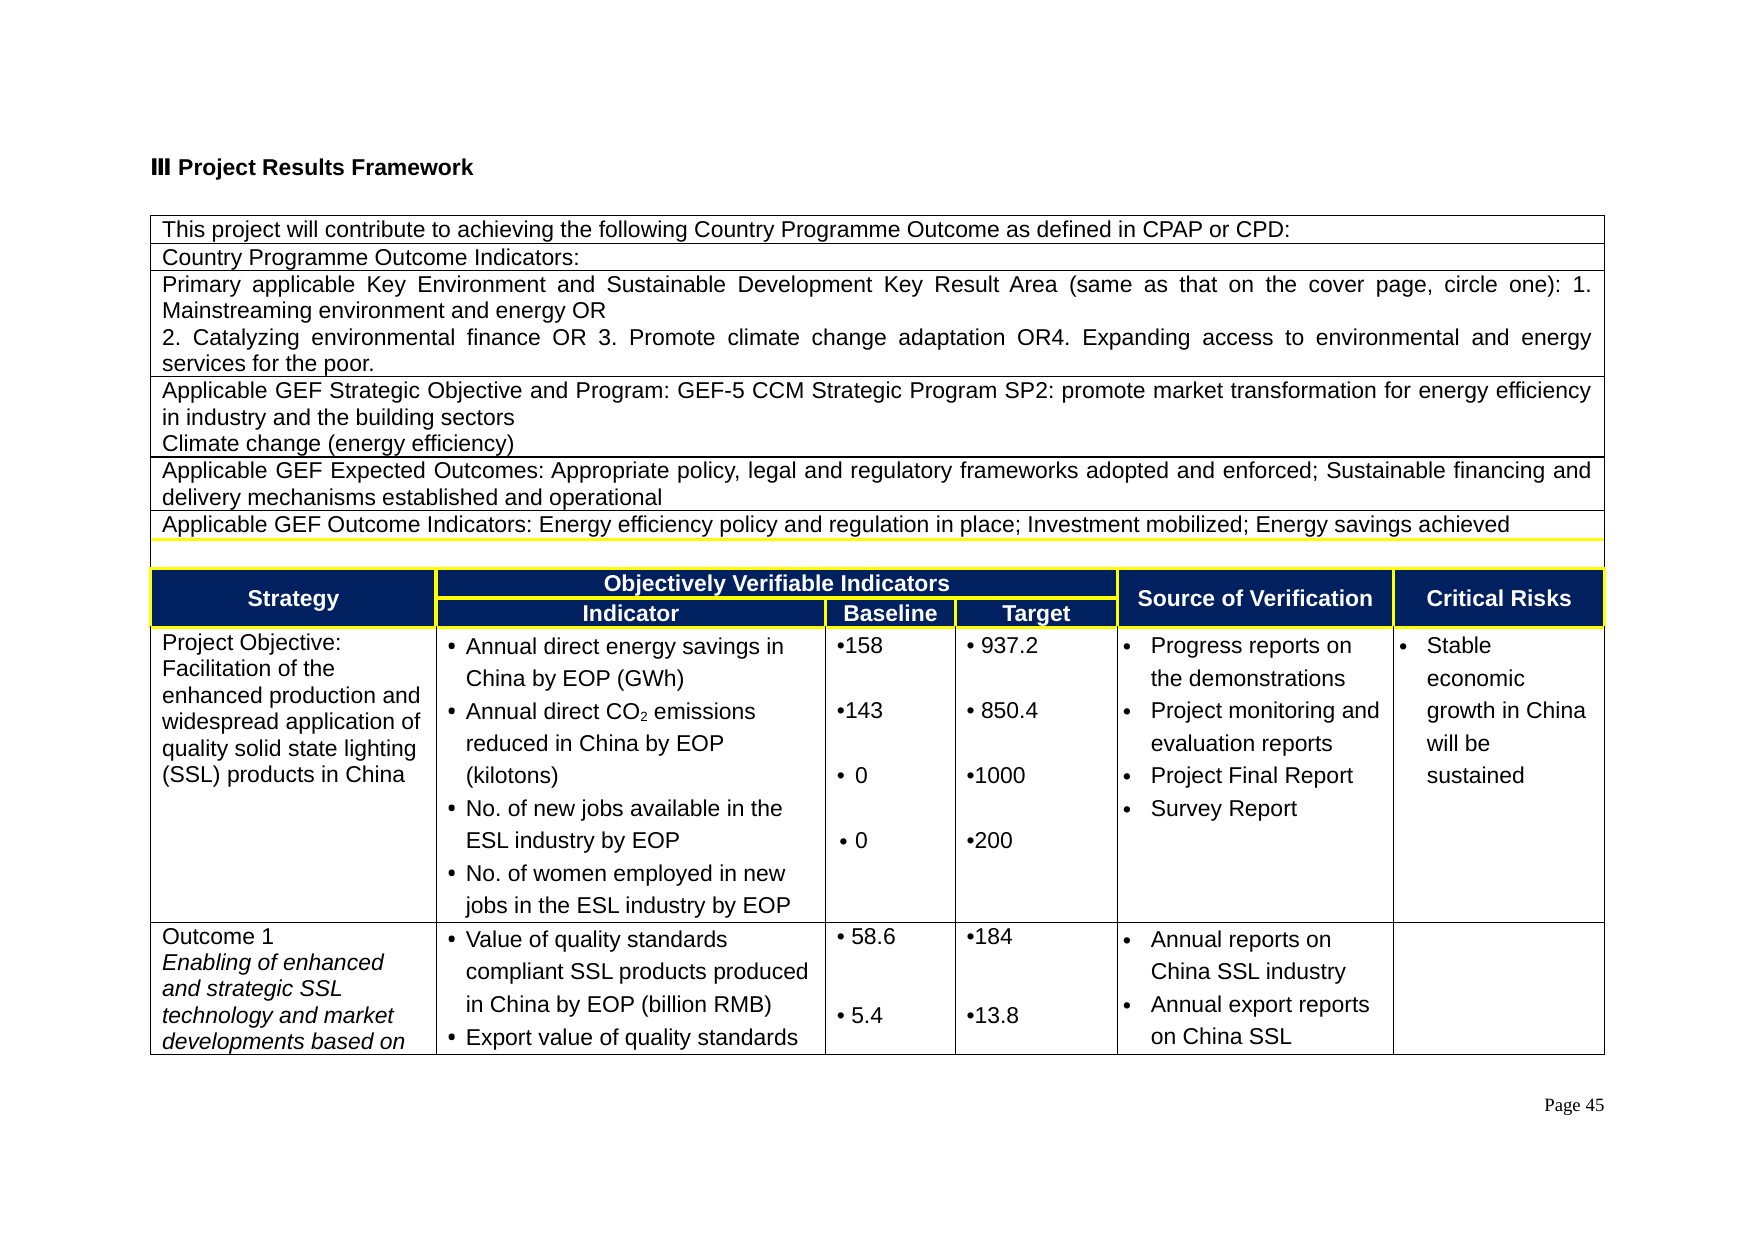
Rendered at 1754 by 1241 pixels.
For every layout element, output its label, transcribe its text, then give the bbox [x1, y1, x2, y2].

table_cell Project Objective: Facilitation of the enhanced production and widespread application of quality solid state lighting (SSL) products in [151, 629, 436, 922]
table_cell Applicable GEF Expected Outcomes: Appropriate policy, legal and regulatory frameworks adopted and enforced; Sustainable financing and delivery mechanisms established and operational [151, 458, 1604, 510]
table_cell •184 •13.8 [956, 923, 1117, 1054]
table_cell •158 •143 0 0 [826, 629, 955, 922]
table_cell [1394, 923, 1604, 1054]
table_cell Source of Verification [1119, 570, 1392, 626]
table_cell Target [957, 600, 1116, 626]
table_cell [1118, 923, 1393, 1054]
table_cell Critical Risks [1395, 570, 1603, 626]
table_cell Country Programme Outcome Indicators: [151, 244, 1604, 270]
table_cell [151, 541, 1604, 567]
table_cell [151, 923, 436, 1054]
table_cell Stable economic growth in will be sustained [1394, 629, 1604, 922]
table_cell • 937.2 • 850.4 •1000 •200 [956, 629, 1117, 922]
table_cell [437, 923, 825, 1054]
subtitle Ⅲ Project Results Framework [150, 150, 1604, 182]
table_cell Strategy [152, 570, 434, 626]
table_cell Progress reports on the demonstrations Project monitoring and evaluation reports Project Final Report Survey Report [1118, 629, 1393, 922]
table_cell Indicator [438, 600, 824, 626]
table_cell Annual direct energy savings in by EOP (GWh) Annual direct CO2 emissions reduced in by EOP (kilotons) No. of new jobs available in the ESL industry by EOP No. of women employed in new jobs in the ESL industry by EOP [437, 629, 825, 922]
table_cell Baseline [827, 600, 954, 626]
table_cell Objectively Verifiable Indicators [438, 570, 1116, 596]
table_cell • 58.6 • 5.4 [826, 923, 955, 1054]
table_cell Applicable GEF Strategic Objective and Program: GEF-5 CCM Strategic Program SP2: promote market transformation for energy efficiency in industry and the building sectors Climate change (energy efficiency) [151, 377, 1604, 456]
table_cell Applicable GEF Outcome Indicators: Energy efficiency policy and regulation in place; Investment mobilized; Energy savings achieved [151, 511, 1604, 537]
table_cell Primary applicable Key Environment and Sustainable Development Key Result Area (same as that on the cover page, circle one): 1. Mainstreaming environment and energy OR 2. Catalyzing environmental finance OR 3. Promote climate change adaptation OR4. Expanding access to environmental and energy services for the poor. [151, 271, 1604, 376]
table_header This project will contribute to achieving the following Country Programme Outcome as defined in CPAP or CPD: [151, 216, 1604, 242]
